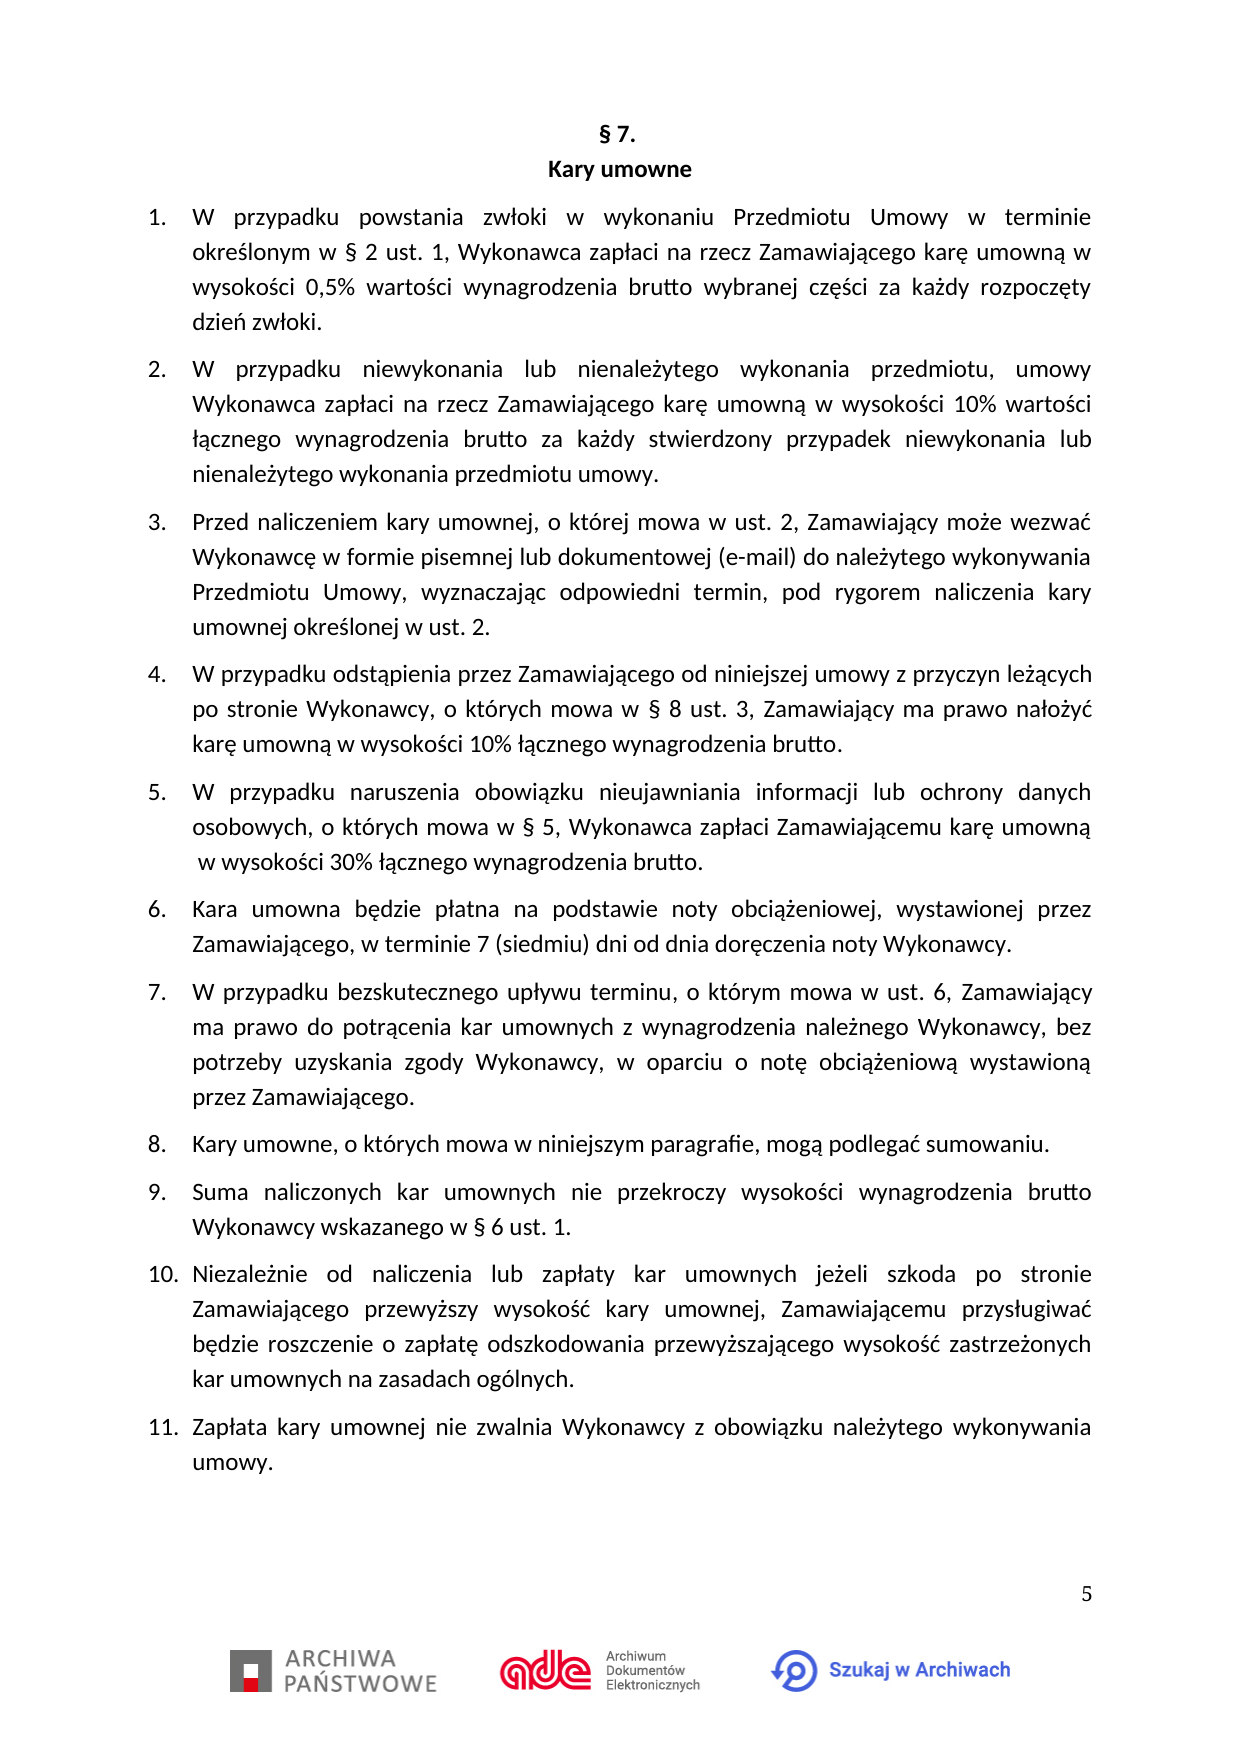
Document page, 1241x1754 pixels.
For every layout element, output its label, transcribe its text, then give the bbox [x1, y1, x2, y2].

list Przed naliczeniem kary umownej, o której mowa w ust. 2, Zamawiający może wezwać Wykonawcę w formie pisemnej lub dokumentowej (e-mail) do należytego wykonywania Przedmiotu Umowy, wyznaczając odpowiedni termin, pod rygorem naliczenia kary umownej określonej w ust. 2. [148, 506, 1092, 641]
list Niezależnie od naliczenia lub zapłaty kar umownych jeżeli szkoda po stronie Zamawiającego przewyższy wysokość kary umownej, Zamawiającemu przysługiwać będzie roszczenie o zapłatę odszkodowania przewyższającego wysokość zastrzeżonych kar umownych na zasadach ogólnych. [148, 1258, 1092, 1394]
list Suma naliczonych kar umownych nie przekroczy wysokości wynagrodzenia brutto Wykonawcy wskazanego w § 6 ust. 1. [148, 1176, 1092, 1241]
list W przypadku powstania zwłoki w wykonaniu Przedmiotu Umowy w terminie określonym w § 2 ust. 1, Wykonawca zapłaci na rzecz Zamawiającego karę umowną w wysokości 0,5% wartości wynagrodzenia brutto wybranej części za każdy rozpoczęty dzień zwłoki. [148, 201, 1092, 336]
list W przypadku naruszenia obowiązku nieujawniania informacji lub ochrony danych osobowych, o których mowa w § 5, Wykonawca zapłaci Zamawiającemu karę umowną w wysokości 30% łącznego wynagrodzenia brutto. [148, 776, 1092, 876]
list W przypadku bezskutecznego upływu terminu, o którym mowa w ust. 6, Zamawiający ma prawo do potrącenia kar umownych z wynagrodzenia należnego Wykonawcy, bez potrzeby uzyskania zgody Wykonawcy, w oparciu o notę obciążeniową wystawioną przez Zamawiającego. [148, 976, 1092, 1111]
list Zapłata kary umownej nie zwalnia Wykonawcy z obowiązku należytego wykonywania umowy. [148, 1411, 1092, 1476]
list Kara umowna będzie płatna na podstawie noty obciążeniowej, wystawionej przez Zamawiającego, w terminie 7 (siedmiu) dni od dnia doręczenia noty Wykonawcy. [148, 893, 1092, 959]
list Kary umowne, o których mowa w niniejszym paragrafie, mogą podlegać sumowaniu. [148, 1128, 1092, 1159]
list W przypadku niewykonania lub nienależytego wykonania przedmiotu, umowy Wykonawca zapłaci na rzecz Zamawiającego karę umowną w wysokości 10% wartości łącznego wynagrodzenia brutto za każdy stwierdzony przypadek niewykonania lub nienależytego wykonania przedmiotu umowy. [148, 353, 1092, 489]
list W przypadku odstąpienia przez Zamawiającego od niniejszej umowy z przyczyn leżących po stronie Wykonawcy, o których mowa w § 8 ust. 3, Zamawiający ma prawo nałożyć karę umowną w wysokości 10% łącznego wynagrodzenia brutto. [148, 658, 1092, 759]
text § 7. Kary umowne [148, 118, 1092, 184]
picture [227, 1647, 1013, 1695]
